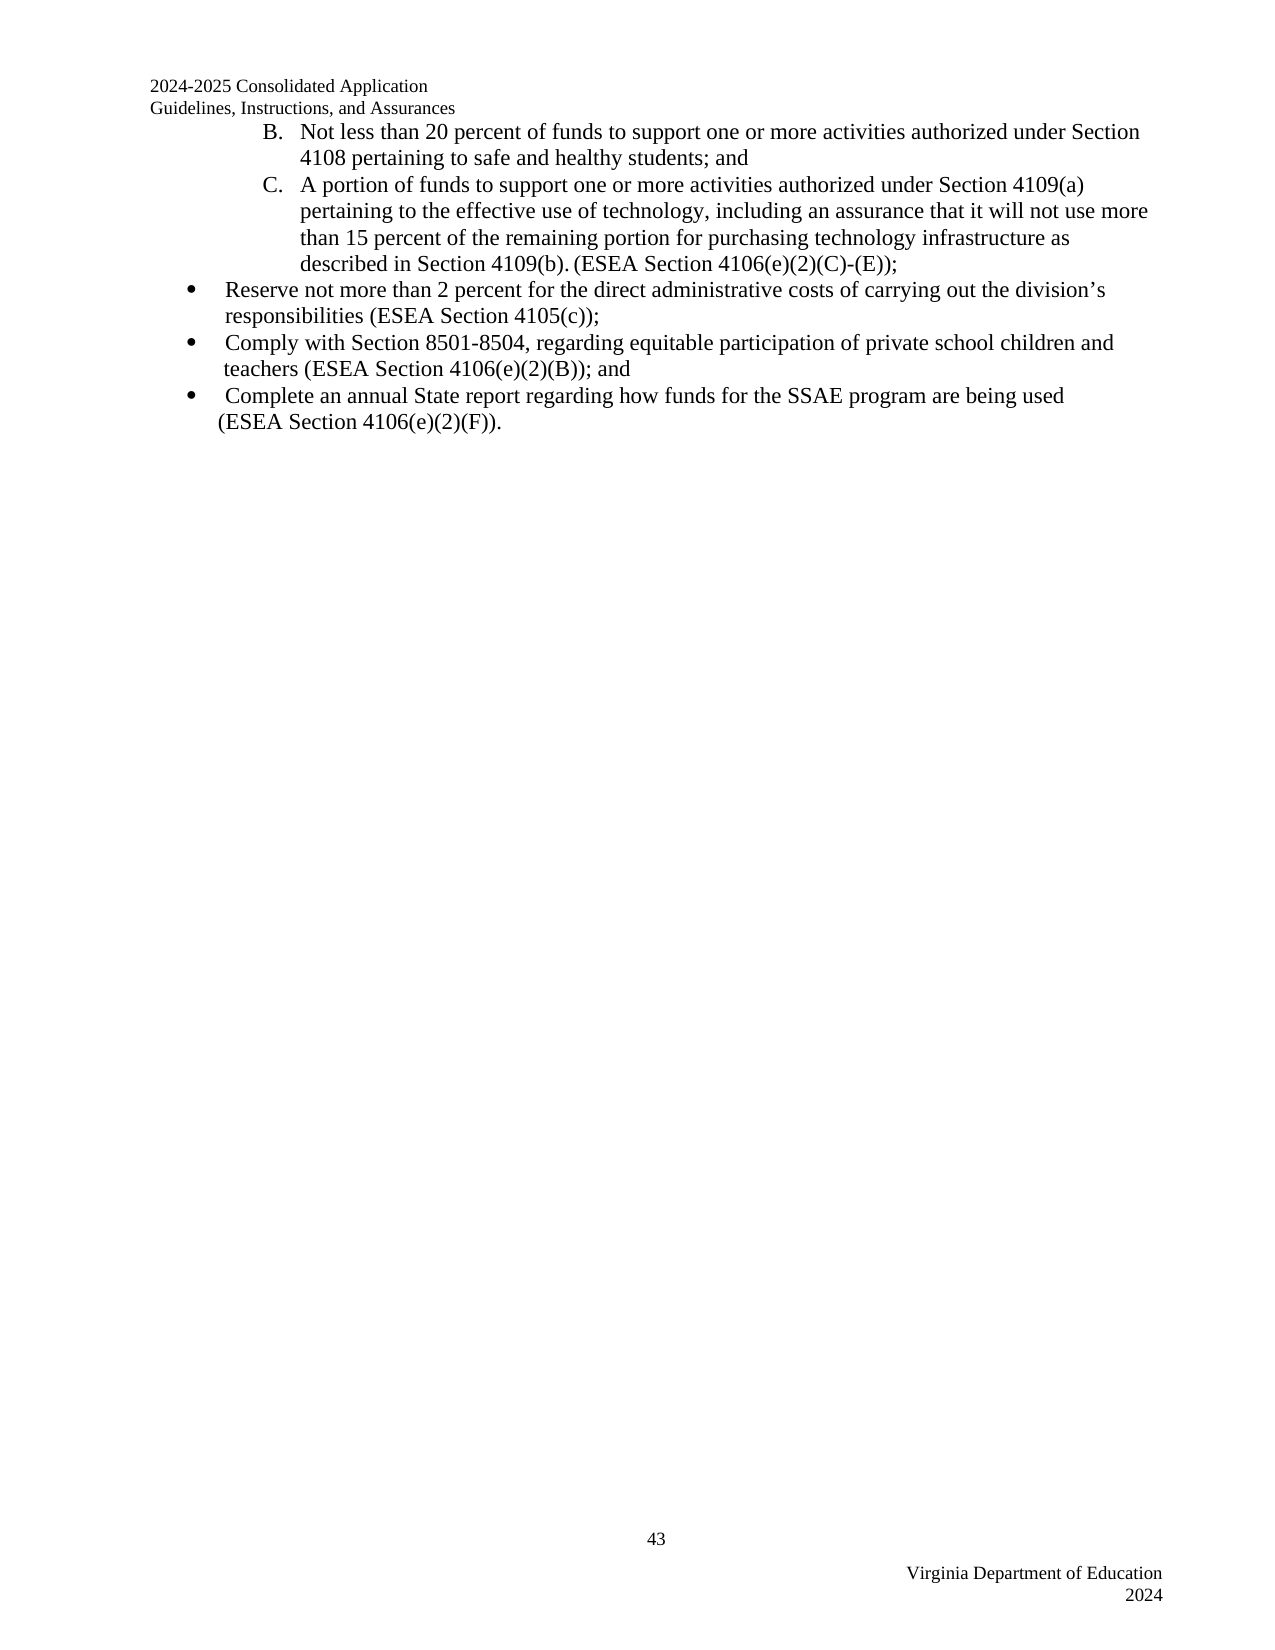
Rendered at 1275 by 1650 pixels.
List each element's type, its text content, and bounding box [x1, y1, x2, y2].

list Not less than 20 percent of funds to support one or more activities authorized under Section 4108 pertaining to safe and healthy students; and [262, 118, 1162, 171]
list Reserve not more than 2 percent for the direct administrative costs of carrying out the division’s responsibilities (ESEA Section 4105(c)); [187, 276, 1162, 329]
text teachers (ESEA Section 4106(e)(2)(B)); and [206, 355, 1162, 382]
list Comply with Section 8501-8504, regarding equitable participation of private school children and [187, 329, 1162, 355]
list Complete an annual State report regarding how funds for the SSAE program are being used [187, 382, 1162, 408]
list A portion of funds to support one or more activities authorized under Section 4109(a) pertaining to the effective use of technology, including an assurance that it will not use more than 15 percent of the remaining portion for purchasing technology infrastructure as described in Section 4109(b). (ESEA Section 4106(e)(2)(C)-(E)); [262, 171, 1162, 276]
text (ESEA Section 4106(e)(2)(F)). [206, 408, 1162, 434]
